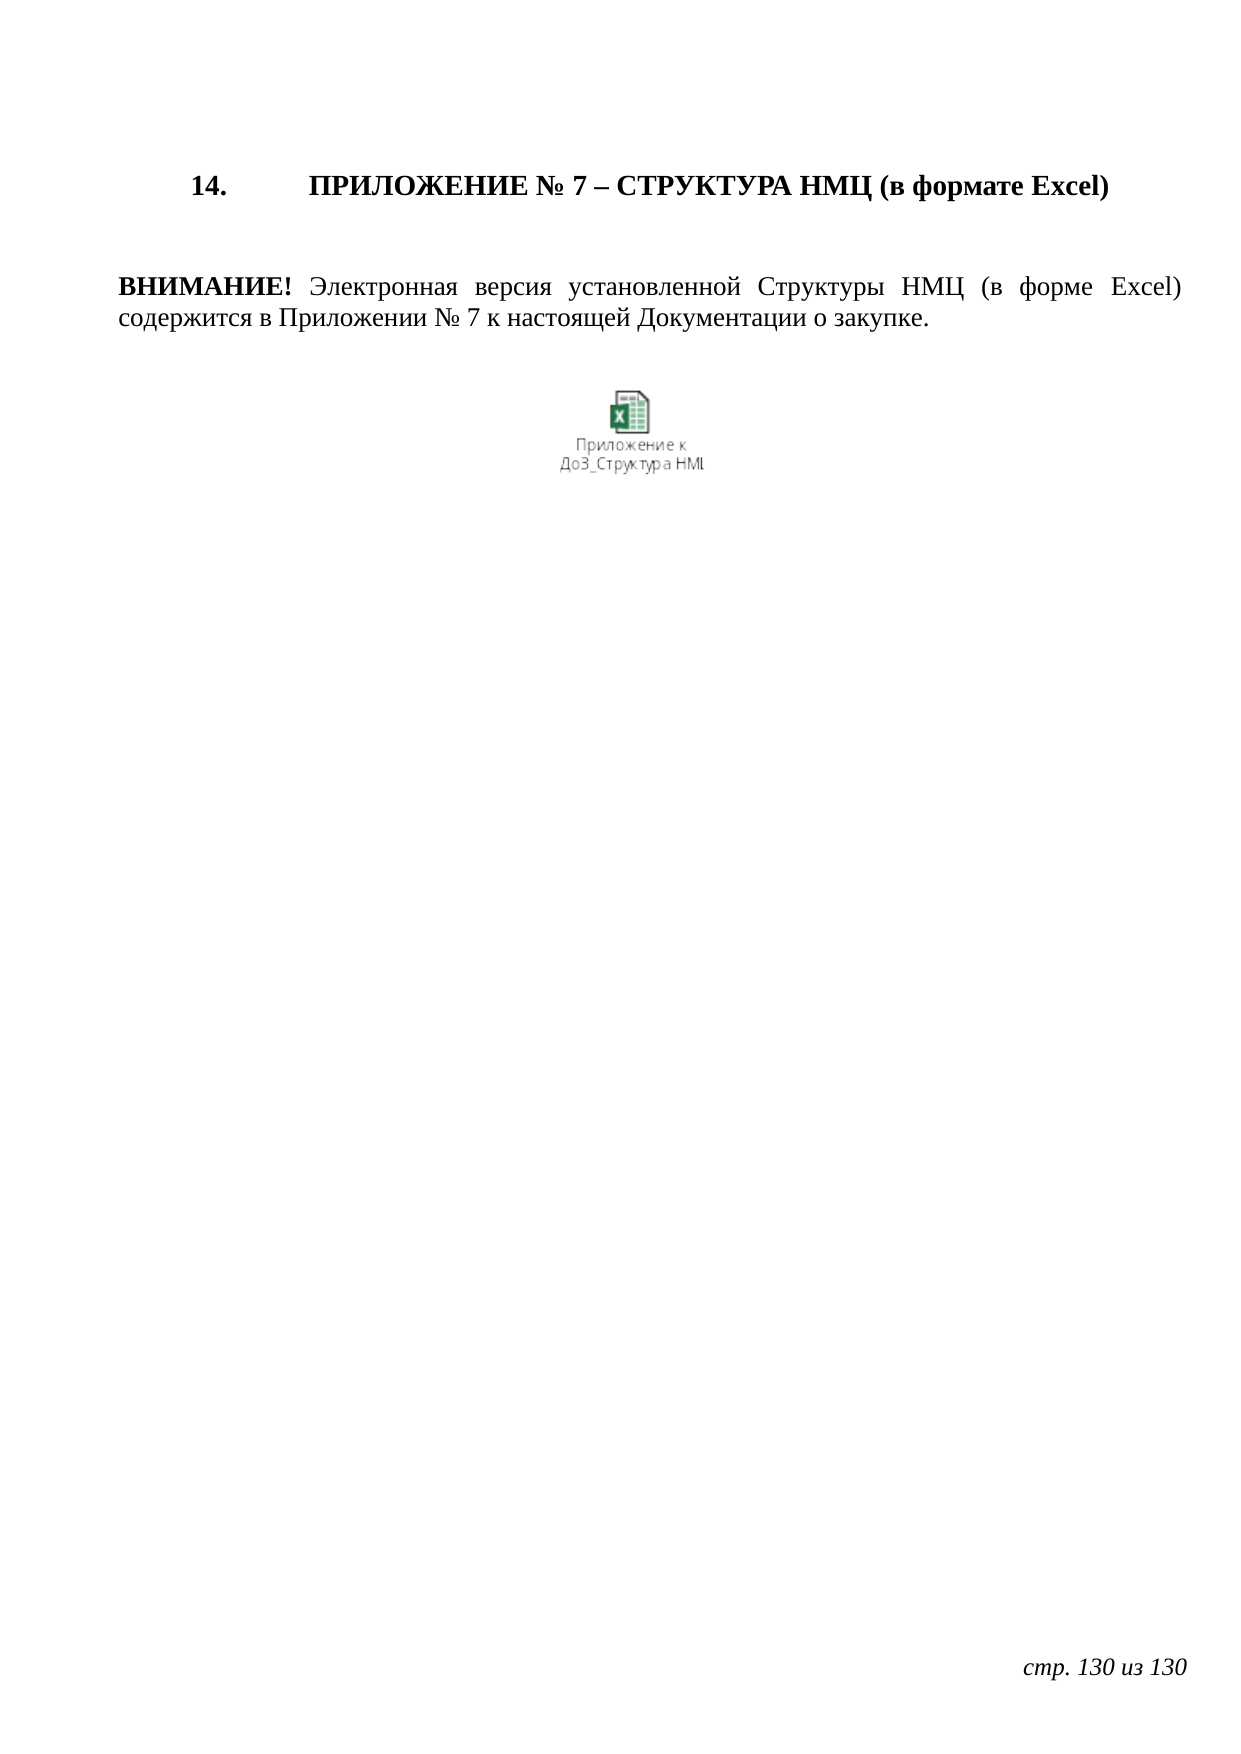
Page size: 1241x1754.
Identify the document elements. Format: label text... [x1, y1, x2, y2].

subtitle ПРИЛОЖЕНИЕ № 7 – СТРУКТУРА НМЦ (в формате Excel) [118, 168, 1181, 202]
text ВНИМАНИЕ! Электронная версия установленной Структуры НМЦ (в форме Excel) содержится в Приложении № 7 к настоящей Документации о закупке. [118, 270, 1181, 333]
